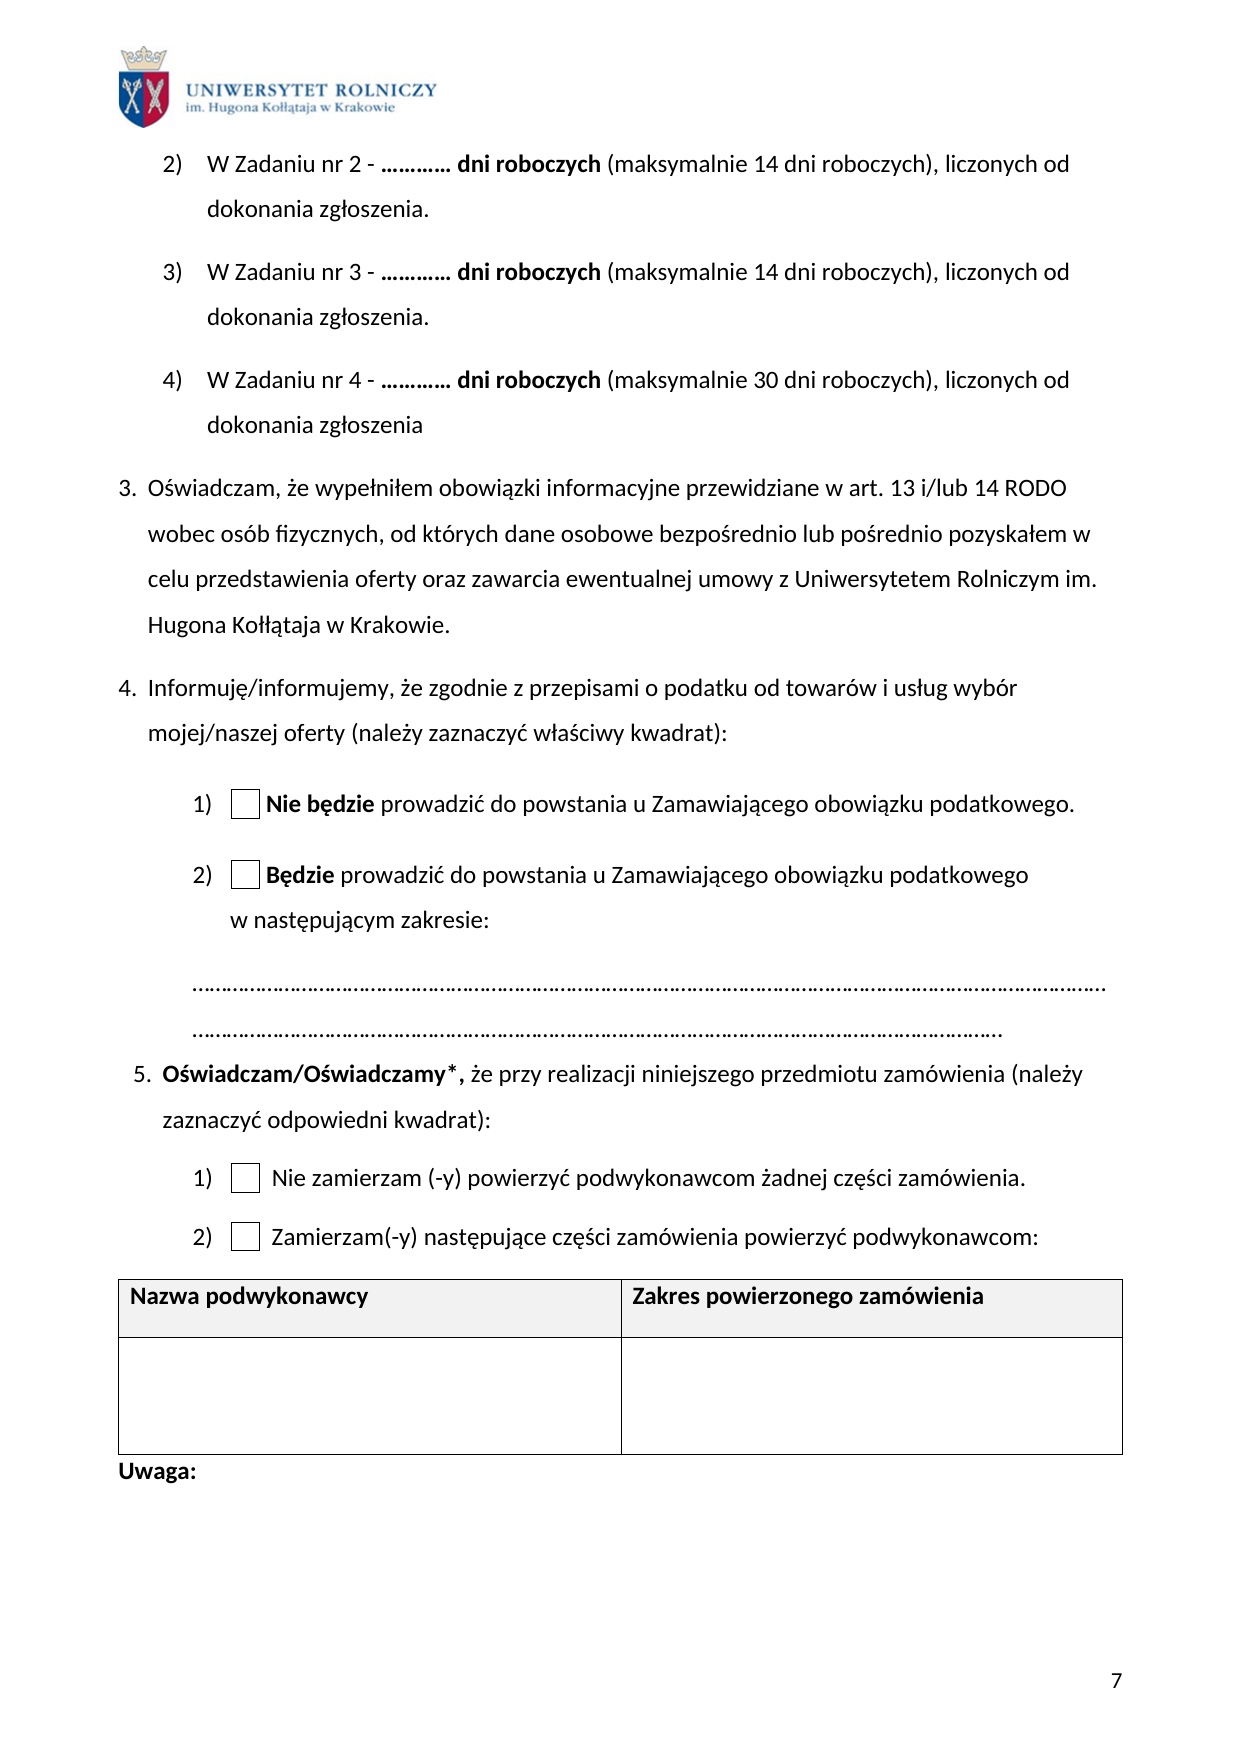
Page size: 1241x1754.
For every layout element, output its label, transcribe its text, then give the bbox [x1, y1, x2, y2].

list Nie będzie prowadzić do powstania u Zamawiającego obowiązku podatkowego. [192, 788, 1122, 819]
list W Zadaniu nr 2 - ………… dni roboczych (maksymalnie 14 dni roboczych), liczonych od dokonania zgłoszenia. [162, 148, 1122, 224]
picture [118, 46, 437, 128]
table_cell [119, 1338, 621, 1454]
list Będzie prowadzić do powstania u Zamawiającego obowiązku podatkowego w następującym zakresie: [192, 859, 1122, 935]
table_header Nazwa podwykonawcy [119, 1280, 621, 1337]
table_cell [622, 1338, 1122, 1454]
list W Zadaniu nr 3 - ………… dni roboczych (maksymalnie 14 dni roboczych), liczonych od dokonania zgłoszenia. [162, 256, 1122, 332]
list Oświadczam/Oświadczamy*, że przy realizacji niniejszego przedmiotu zamówienia (należy zaznaczyć odpowiedni kwadrat): [133, 1058, 1122, 1135]
list Nie zamierzam (-y) powierzyć podwykonawcom żadnej części zamówienia. [192, 1162, 1122, 1193]
table_header Zakres powierzonego zamówienia [622, 1280, 1122, 1337]
text Uwaga: [118, 1455, 1122, 1485]
list Informuję/informujemy, że zgodnie z przepisami o podatku od towarów i usług wybór mojej/naszej oferty (należy zaznaczyć właściwy kwadrat): [118, 672, 1122, 748]
list W Zadaniu nr 4 - ………… dni roboczych (maksymalnie 30 dni roboczych), liczonych od dokonania zgłoszenia [162, 364, 1122, 440]
list Oświadczam, że wypełniłem obowiązki informacyjne przewidziane w art. 13 i/lub 14 RODO wobec osób fizycznych, od których dane osobowe bezpośrednio lub pośrednio pozyskałem w celu przedstawienia oferty oraz zawarcia ewentualnej umowy z Uniwersytetem Rolniczym im. Hugona Kołłątaja w Krakowie. [118, 472, 1122, 640]
text ………………………………………………………………………………………………………………………………………………………………………………………………………………………………………………………………………… [192, 967, 1122, 1043]
list Zamierzam(-y) następujące części zamówienia powierzyć podwykonawcom: [192, 1221, 1122, 1251]
